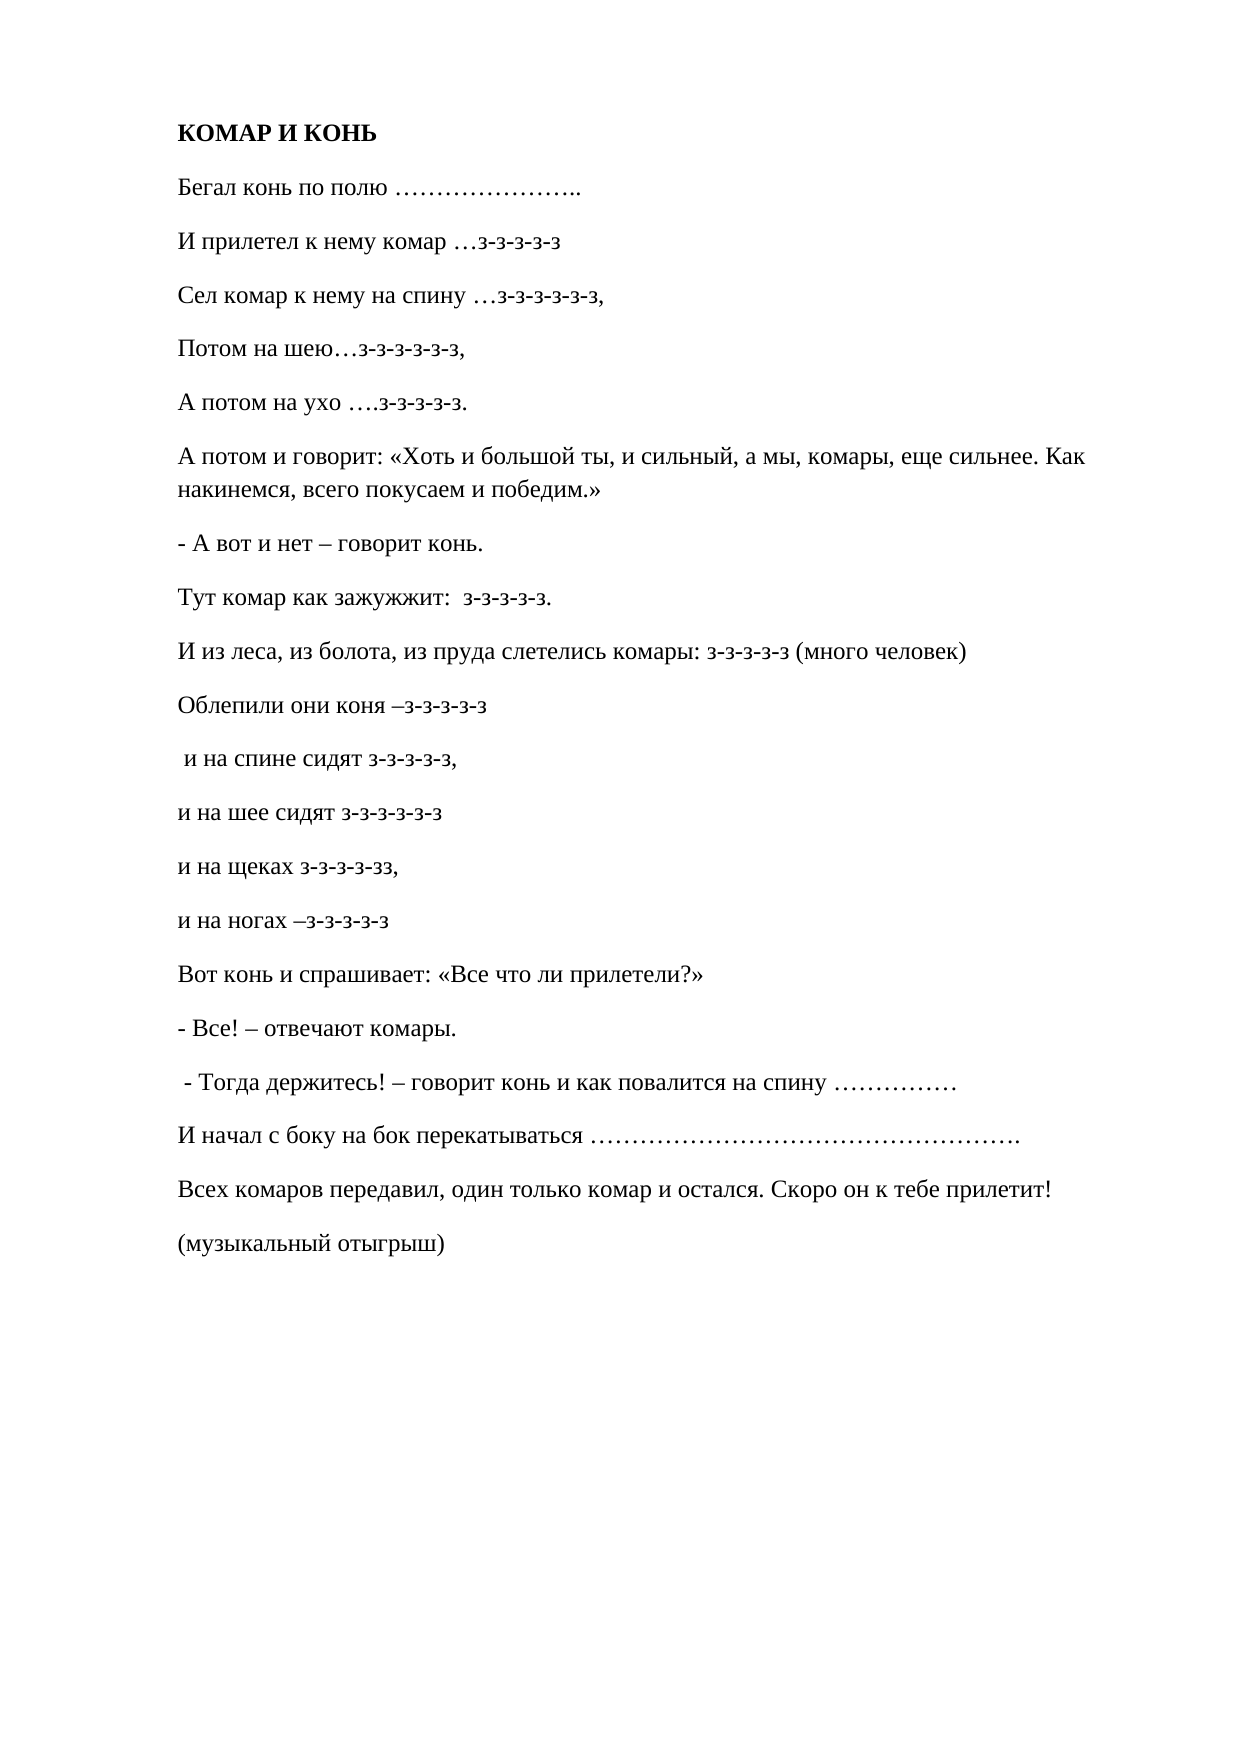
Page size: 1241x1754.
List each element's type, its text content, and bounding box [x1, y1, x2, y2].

text и на ногах –з-з-з-з-з [177, 905, 1152, 934]
text и на спине сидят з-з-з-з-з, [177, 743, 1152, 772]
text Бегал конь по полю ………………….. [177, 172, 1152, 201]
text А потом на ухо ….з-з-з-з-з. [177, 387, 1152, 416]
text И прилетел к нему комар …з-з-з-з-з [177, 226, 1152, 254]
text Тут комар как зажужжит: з-з-з-з-з. [177, 582, 1152, 611]
text КОМАР И КОНЬ [177, 118, 1152, 147]
text - А вот и нет – говорит конь. [177, 528, 1152, 557]
text Облепили они коня –з-з-з-з-з [177, 690, 1152, 718]
text - Все! – отвечают комары. [177, 1013, 1152, 1042]
text - Тогда держитесь! – говорит конь и как повалится на спину …………… [177, 1067, 1152, 1095]
text и на шее сидят з-з-з-з-з-з [177, 797, 1152, 826]
text А потом и говорит: «Хоть и большой ты, и сильный, а мы, комары, еще сильнее. Как накинемся, всего покусаем и победим.» [177, 441, 1152, 503]
text И начал с боку на бок перекатываться ……………………………………………. [177, 1121, 1152, 1149]
text и на щеках з-з-з-з-зз, [177, 851, 1152, 880]
text (музыкальный отыгрыш) [177, 1228, 1152, 1257]
text Всех комаров передавил, один только комар и остался. Скоро он к тебе прилетит! [177, 1174, 1152, 1203]
text Потом на шею…з-з-з-з-з-з, [177, 333, 1152, 362]
text И из леса, из болота, из пруда слетелись комары: з-з-з-з-з (много человек) [177, 636, 1152, 664]
text Сел комар к нему на спину …з-з-з-з-з-з, [177, 280, 1152, 308]
text Вот конь и спрашивает: «Все что ли прилетели?» [177, 959, 1152, 988]
